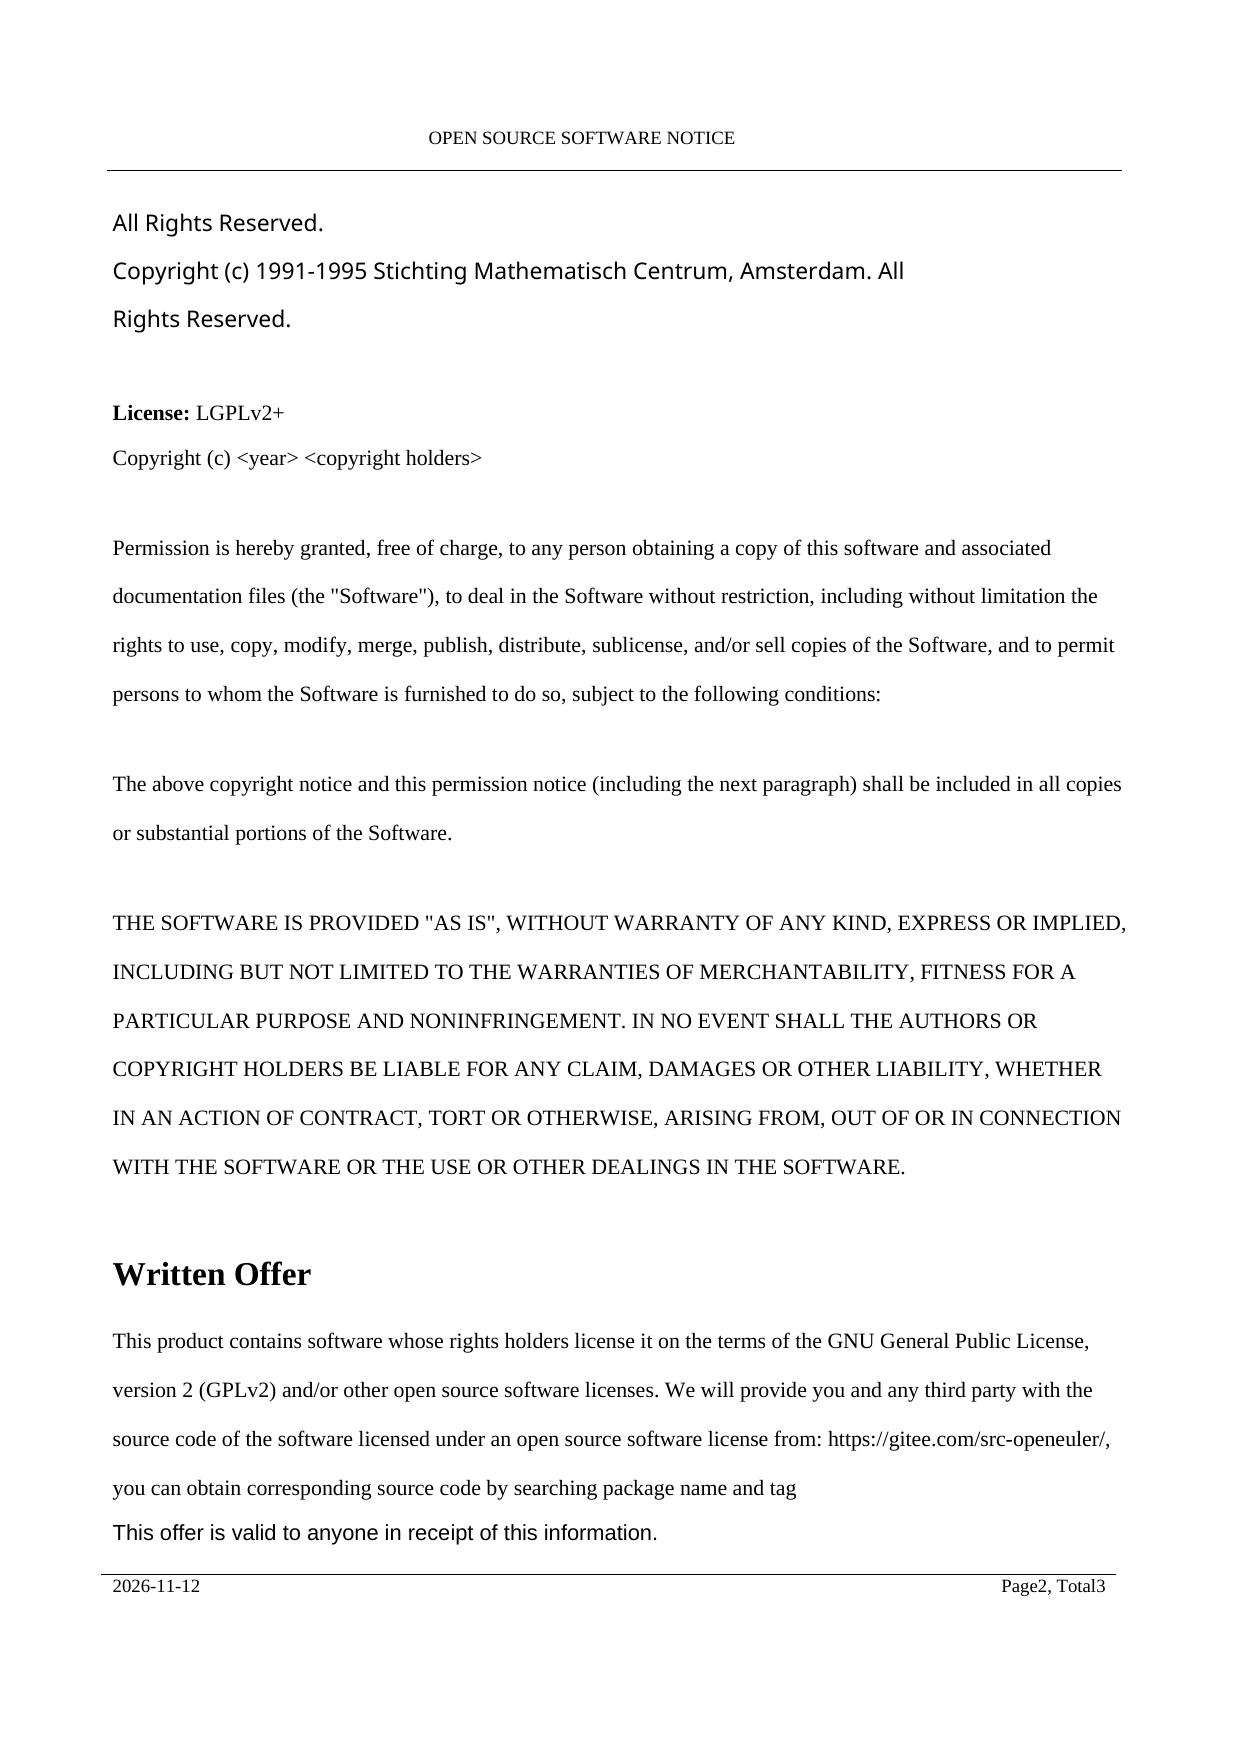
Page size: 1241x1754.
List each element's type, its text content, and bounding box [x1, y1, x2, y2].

text The above copyright notice and this permission notice (including the next paragraph) shall be included in all copies or substantial portions of the Software. [112, 768, 1128, 849]
text All Rights Reserved. [112, 206, 1128, 239]
text Permission is hereby granted, free of charge, to any person obtaining a copy of this software and associated documentation files (the "Software"), to deal in the Software without restriction, including without limitation the rights to use, copy, modify, merge, publish, distribute, sublicense, and/or sell copies of the Software, and to permit persons to whom the Software is furnished to do so, subject to the following conditions: [112, 531, 1128, 710]
text Copyright (c) <year> <copyright holders> [112, 441, 1128, 473]
text Rights Reserved. [112, 303, 1128, 335]
text This product contains software whose rights holders license it on the terms of the GNU General Public License, version 2 (GPLv2) and/or other open source software licenses. We will provide you and any third party with the source code of the software licensed under an open source software license from: https://gitee.com/src-openeuler/, you can obtain corresponding source code by searching package name and tag [112, 1325, 1128, 1503]
text Written Offer [112, 1241, 1128, 1306]
text THE SOFTWARE IS PROVIDED "AS IS", WITHOUT WARRANTY OF ANY KIND, EXPRESS OR IMPLIED, INCLUDING BUT NOT LIMITED TO THE WARRANTIES OF MERCHANTABILITY, FITNESS FOR A PARTICULAR PURPOSE AND NONINFRINGEMENT. IN NO EVENT SHALL THE AUTHORS OR COPYRIGHT HOLDERS BE LIABLE FOR ANY CLAIM, DAMAGES OR OTHER LIABILITY, WHETHER IN AN ACTION OF CONTRACT, TORT OR OTHERWISE, ARISING FROM, OUT OF OR IN CONNECTION WITH THE SOFTWARE OR THE USE OR OTHER DEALINGS IN THE SOFTWARE. [112, 907, 1128, 1183]
text This offer is valid to anyone in receipt of this information. [112, 1516, 1128, 1548]
text License: LGPLv2+ [112, 396, 1128, 428]
text Copyright (c) 1991-1995 Stichting Mathematisch Centrum, Amsterdam. All [112, 254, 1128, 287]
